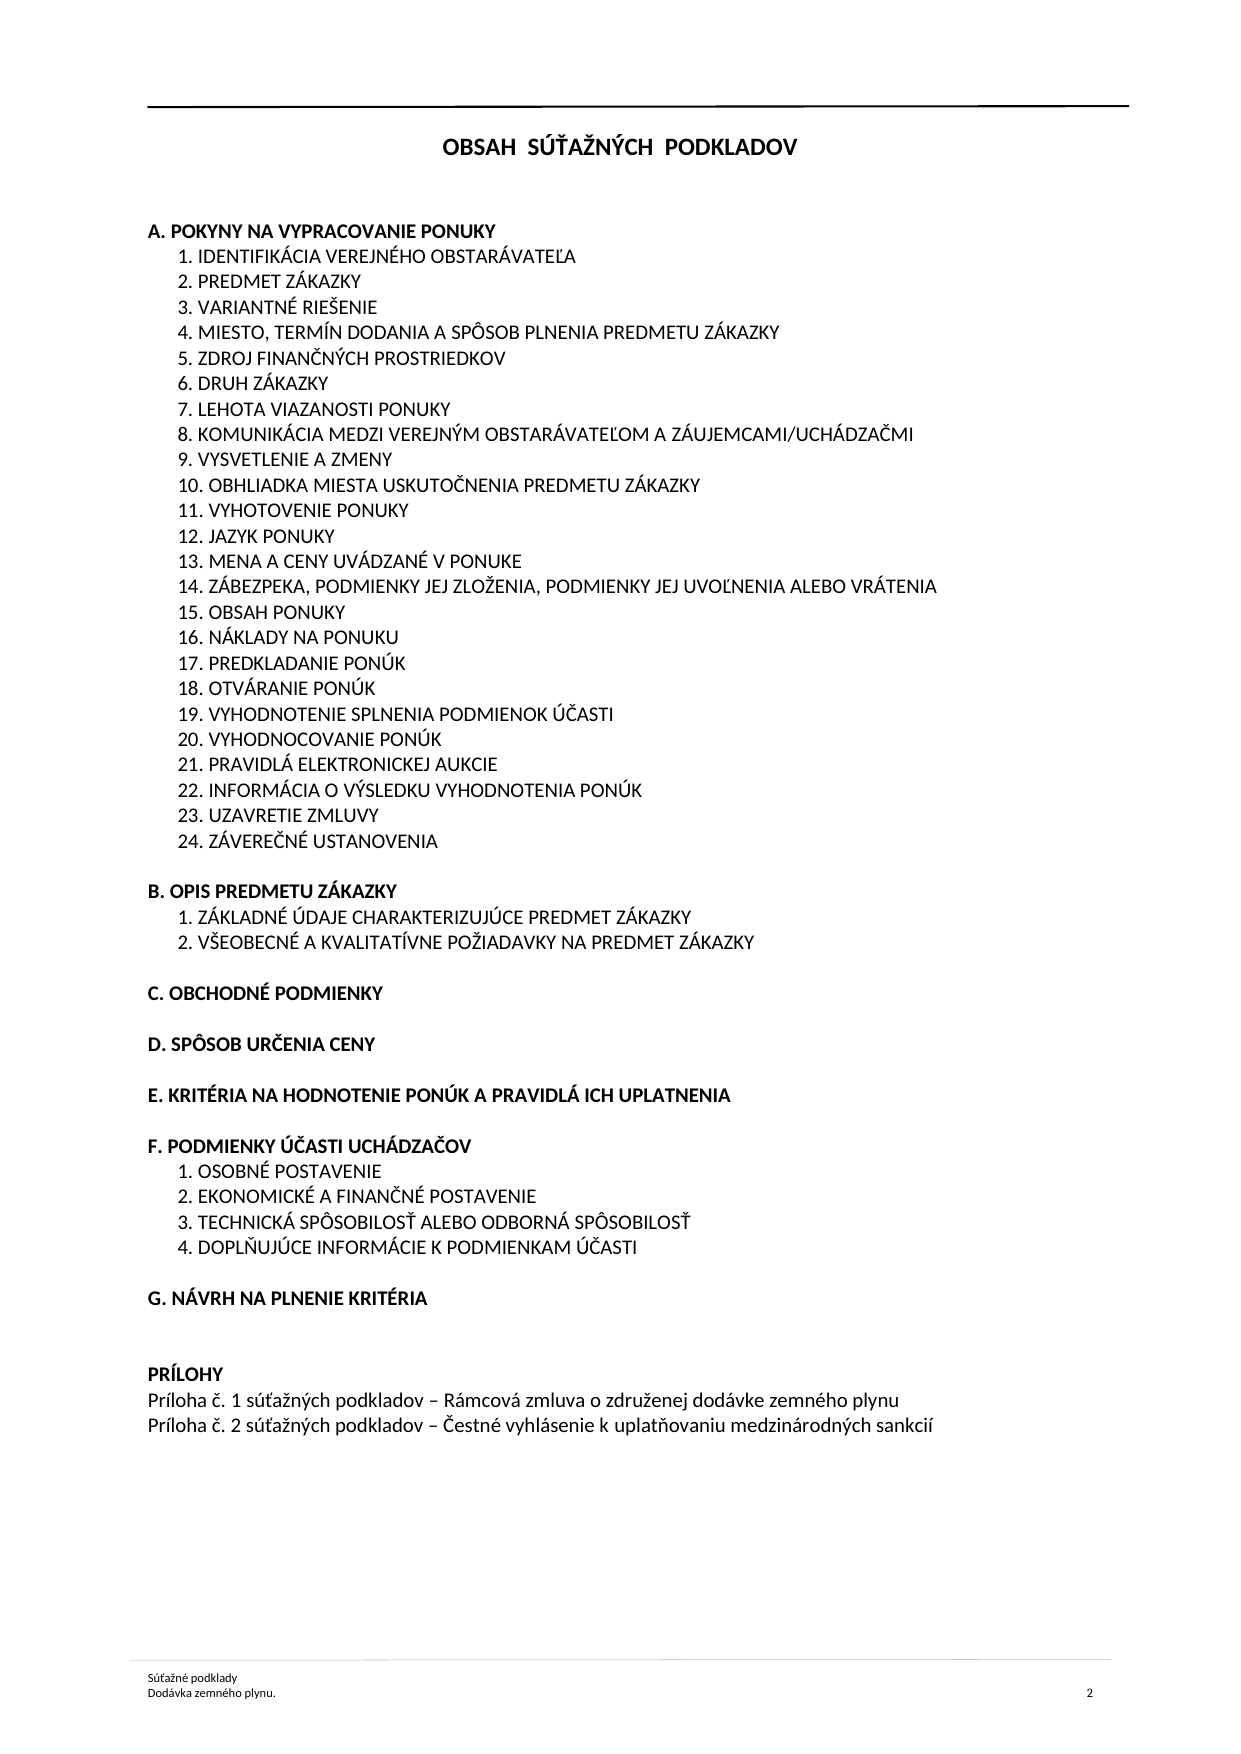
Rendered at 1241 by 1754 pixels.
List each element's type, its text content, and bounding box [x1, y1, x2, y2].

text 6. DRUH ZÁKAZKY [177, 370, 1092, 396]
text C. OBCHODNÉ PODMIENKY [148, 980, 1092, 1006]
text B. OPIS PREDMETU ZÁKAZKY [148, 879, 1092, 904]
text 2. VŠEOBECNÉ A KVALITATÍVNE POŽIADAVKY NA PREDMET ZÁKAZKY [177, 929, 1092, 955]
text 22. INFORMÁCIA O VÝSLEDKU VYHODNOTENIA PONÚK [177, 777, 1092, 802]
text 9. VYSVETLENIE A ZMENY [177, 447, 1092, 472]
text 7. LEHOTA VIAZANOSTI PONUKY [177, 396, 1092, 421]
text 3. TECHNICKÁ SPÔSOBILOSŤ ALEBO ODBORNÁ SPÔSOBILOSŤ [177, 1209, 1092, 1234]
text 12. JAZYK PONUKY [177, 523, 1092, 548]
text 5. ZDROJ FINANČNÝCH PROSTRIEDKOV [177, 345, 1092, 370]
text 21. PRAVIDLÁ ELEKTRONICKEJ AUKCIE [177, 752, 1092, 777]
text Príloha č. 2 súťažných podkladov – Čestné vyhlásenie k uplatňovaniu medzinárodných sankcií [148, 1412, 1092, 1438]
text 19. VYHODNOTENIE SPLNENIA PODMIENOK ÚČASTI [177, 701, 1092, 726]
text 17. PREDKLADANIE PONÚK [177, 650, 1092, 675]
text 18. OTVÁRANIE PONÚK [177, 675, 1092, 701]
text 20. VYHODNOCOVANIE PONÚK [177, 726, 1092, 752]
text E. KRITÉRIA NA HODNOTENIE PONÚK A PRAVIDLÁ ICH UPLATNENIA [148, 1082, 1092, 1107]
text G. NÁVRH NA PLNENIE KRITÉRIA [148, 1285, 1092, 1311]
text 2. PREDMET ZÁKAZKY [177, 269, 1092, 294]
text 2. EKONOMICKÉ A FINANČNÉ POSTAVENIE [177, 1184, 1092, 1209]
text F. PODMIENKY ÚČASTI UCHÁDZAČOV [148, 1133, 1092, 1158]
text 8. KOMUNIKÁCIA MEDZI VEREJNÝM OBSTARÁVATEĽOM A ZÁUJEMCAMI/UCHÁDZAČMI [177, 421, 1092, 447]
text 14. ZÁBEZPEKA, podmienky jej zloženia, podmienky jej uvoľnenia alebo vrátenia [177, 574, 1092, 599]
text 24. ZÁVEREČNÉ USTANOVENIA [177, 828, 1092, 853]
text 1. ZÁKLADNÉ ÚDAJE CHARAKTERIZUJÚCE PREDMET ZÁKAZKY [177, 904, 1092, 929]
text Príloha č. 1 súťažných podkladov – Rámcová zmluva o združenej dodávke zemného plynu [148, 1387, 1092, 1412]
text 1. OSOBNÉ POSTAVENIE [177, 1158, 1092, 1184]
text A. POKYNY NA VYPRACOVANIE PONUKY [148, 218, 1092, 243]
text 1. IDENTIFIKÁCIA VEREJNÉHO OBSTARÁVATEĽA [177, 243, 1092, 269]
text 13. MENA A CENY UVÁDZANÉ V PONUKE [177, 548, 1092, 574]
text PRÍLOHY [148, 1362, 1092, 1387]
text D. SPÔSOB URČENIA CENY [148, 1031, 1092, 1057]
text 16. NÁKLADY NA PONUKU [177, 624, 1092, 650]
text 10. OBHLIADKA MIESTA USKUTOČNENIA PREDMETU ZÁKAZKY [177, 472, 1092, 497]
text 15. OBSAH PONUKY [177, 599, 1092, 624]
text 4. MIESTO, TERMÍN DODANIA A SPÔSOB PLNENIA PREDMETU ZÁKAZKY [177, 319, 1092, 345]
text 4. DOPLŇUJÚCE INFORMÁCIE K PODMIENKAM ÚČASTI [177, 1234, 1092, 1260]
text OBSAH SÚŤAŽNÝCH PODKLADOV [148, 131, 1092, 162]
text 3. VARIANTNÉ RIEŠENIE [177, 294, 1092, 319]
text 11. VYHOTOVENIE PONUKY [177, 497, 1092, 523]
text 23. UZAVRETIE ZMLUVY [177, 802, 1092, 828]
